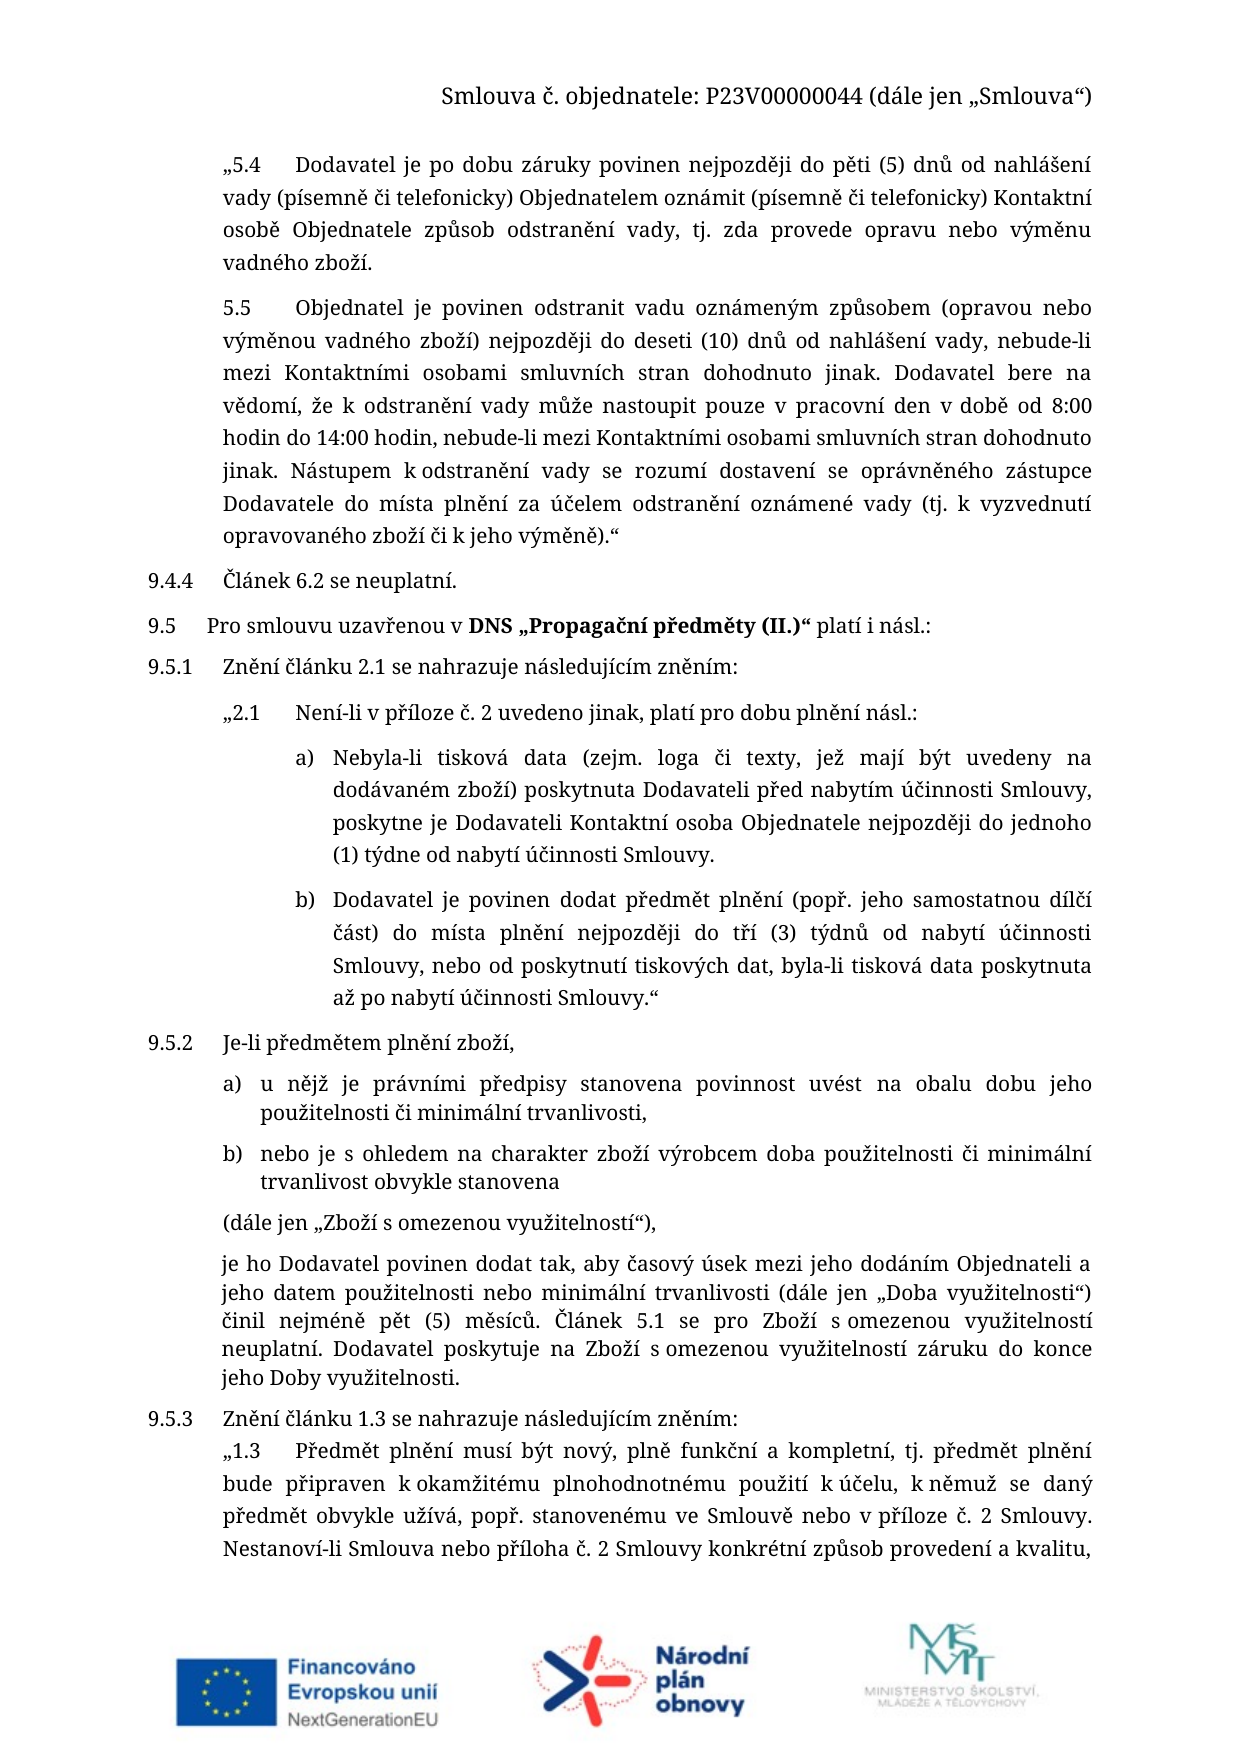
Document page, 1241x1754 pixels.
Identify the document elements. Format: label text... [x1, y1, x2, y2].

list Znění článku 1.3 se nahrazuje následujícím zněním: [148, 1404, 1093, 1432]
list Nebyla-li tisková data (zejm. loga či texty, jež mají být uvedeny na dodávaném zboží) poskytnuta Dodavateli před nabytím účinnosti Smlouvy, poskytne je Dodavateli Kontaktní osoba Objednatele nejpozději do jednoho (1) týdne od nabytí účinnosti Smlouvy. [295, 743, 1093, 869]
list u nějž je právními předpisy stanovena povinnost uvést na obalu dobu jeho použitelnosti či minimální trvanlivosti, [223, 1069, 1093, 1126]
list Dodavatel je povinen dodat předmět plnění (popř. jeho samostatnou dílčí část) do místa plnění nejpozději do tří (3) týdnů od nabytí účinnosti Smlouvy, nebo od poskytnutí tiskových dat, byla-li tisková data poskytnuta až po nabytí účinnosti Smlouvy.“ [295, 886, 1093, 1012]
list Je-li předmětem plnění zboží, [148, 1028, 1093, 1057]
list 5.5 Objednatel je povinen odstranit vadu oznámeným způsobem (opravou nebo výměnou vadného zboží) nejpozději do deseti (10) dnů od nahlášení vady, nebude-li mezi Kontaktními osobami smluvních stran dohodnuto jinak. Dodavatel bere na vědomí, že k odstranění vady může nastoupit pouze v pracovní den v době od 8:00 hodin do 14:00 hodin, nebude-li mezi Kontaktními osobami smluvních stran dohodnuto jinak. Nástupem k odstranění vady se rozumí dostavení se oprávněného zástupce Dodavatele do místa plnění za účelem odstranění oznámené vady (tj. k vyzvednutí opravovaného zboží či k jeho výměně).“ [223, 293, 1093, 550]
list Pro smlouvu uzavřenou v DNS „Propagační předměty (II.)“ platí i násl.: [148, 612, 1093, 640]
list Znění článku 2.1 se nahrazuje následujícím zněním: [148, 652, 1093, 681]
list „2.1 Není-li v příloze č. 2 uvedeno jinak, platí pro dobu plnění násl.: [223, 698, 1093, 726]
text (dále jen „Zboží s omezenou využitelností“), [223, 1208, 1093, 1237]
list nebo je s ohledem na charakter zboží výrobcem doba použitelnosti či minimální trvanlivost obvykle stanovena [223, 1139, 1093, 1196]
text je ho Dodavatel povinen dodat tak, aby časový úsek mezi jeho dodáním Objednateli a jeho datem použitelnosti nebo minimální trvanlivosti (dále jen „Doba využitelnosti“) činil nejméně pět (5) měsíců. Článek 5.1 se pro Zboží s omezenou využitelností neuplatní. Dodavatel poskytuje na Zboží s omezenou využitelností záruku do konce jeho Doby využitelnosti. [221, 1249, 1093, 1391]
picture [147, 1577, 1093, 1754]
list Článek 6.2 se neuplatní. [148, 566, 1093, 595]
list „5.4 Dodavatel je po dobu záruky povinen nejpozději do pěti (5) dnů od nahlášení vady (písemně či telefonicky) Objednatelem oznámit (písemně či telefonicky) Kontaktní osobě Objednatele způsob odstranění vady, tj. zda provede opravu nebo výměnu vadného zboží. [223, 150, 1093, 276]
